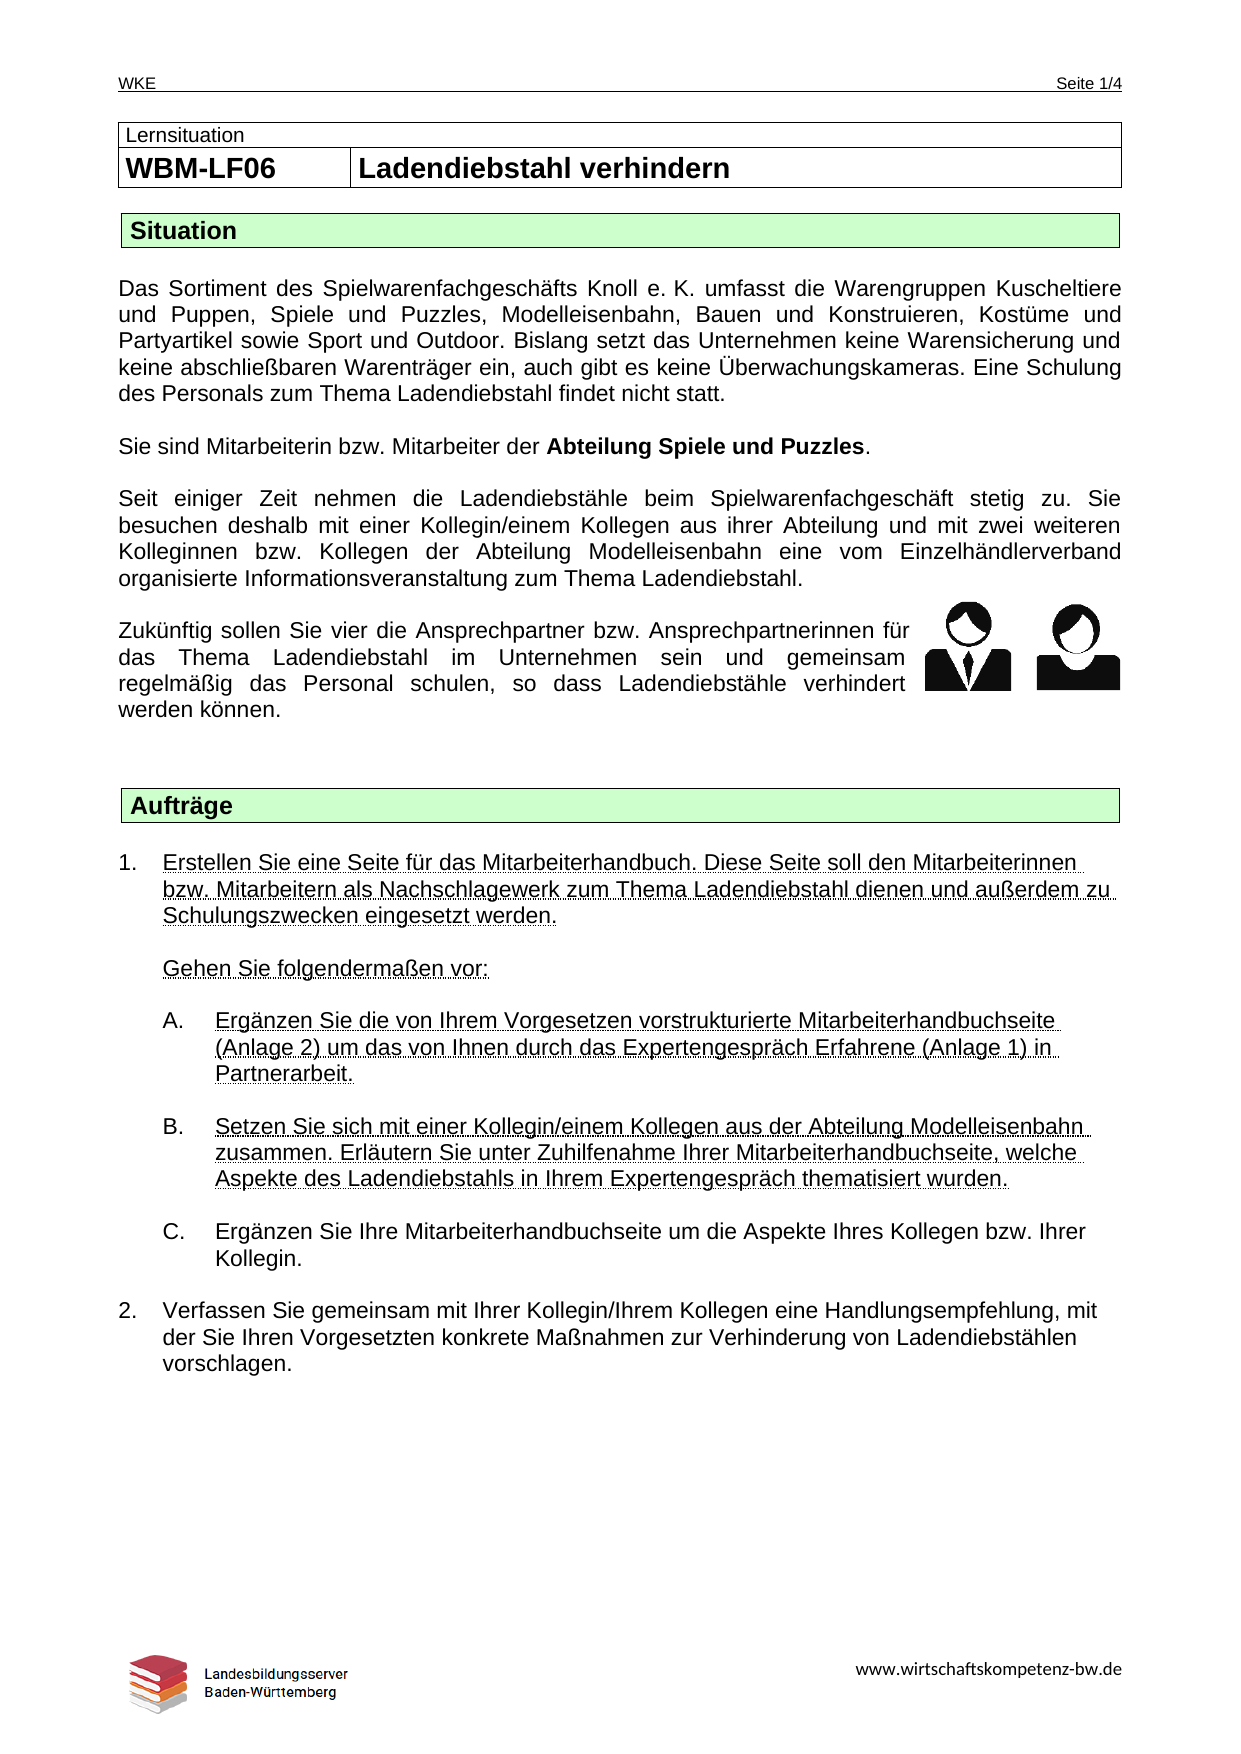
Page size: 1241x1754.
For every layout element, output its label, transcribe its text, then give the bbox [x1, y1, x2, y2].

table_cell WBM-LF06 [119, 148, 350, 187]
text Seit einiger Zeit nehmen die Ladendiebstähle beim Spielwarenfachgeschäft stetig zu. Sie besuchen deshalb mit einer Kollegin/einem Kollegen aus ihrer Abteilung und mit zwei weiteren Kolleginnen bzw. Kollegen der Abteilung Modelleisenbahn eine vom Einzelhändlerverband organisierte Informationsveranstaltung zum Thema Ladendiebstahl. [118, 485, 1122, 591]
text Sie sind Mitarbeiterin bzw. Mitarbeiter der Abteilung Spiele und Puzzles. [118, 433, 1122, 459]
table_cell Ladendiebstahl verhindern [351, 148, 1121, 187]
text Aufträge [122, 789, 1119, 822]
text Situation [122, 214, 1119, 247]
list Ergänzen Sie Ihre Mitarbeiterhandbuchseite um die Aspekte Ihres Kollegen bzw. Ihrer Kollegin. [162, 1218, 1122, 1271]
text Gehen Sie folgendermaßen vor: [162, 954, 1122, 981]
list Setzen Sie sich mit einer Kollegin/einem Kollegen aus der Abteilung Modelleisenbahn zusammen. Erläutern Sie unter Zuhilfenahme Ihrer Mitarbeiterhandbuchseite, welche Aspekte des Ladendiebstahls in Ihrem Expertengespräch thematisiert wurden. [162, 1113, 1122, 1192]
picture [1037, 604, 1122, 689]
text Zukünftig sollen Sie vier die Ansprechpartner bzw. Ansprechpartnerinnen für das Thema Ladendiebstahl im Unternehmen sein und gemeinsam regelmäßig das Personal schulen, so dass Ladendiebstähle verhindert werden können. [118, 617, 1122, 723]
list Verfassen Sie gemeinsam mit Ihrer Kollegin/Ihrem Kollegen eine Handlungsempfehlung, mit der Sie Ihren Vorgesetzten konkrete Maßnahmen zur Verhinderung von Ladendiebstählen vorschlagen. [118, 1297, 1122, 1376]
picture [120, 1643, 354, 1718]
text Das Sortiment des Spielwarenfachgeschäfts Knoll e. K. umfasst die Warengruppen Kuscheltiere und Puppen, Spiele und Puzzles, Modelleisenbahn, Bauen und Konstruieren, Kostüme und Partyartikel sowie Sport und Outdoor. Bislang setzt das Unternehmen keine Warensicherung und keine abschließbaren Warenträger ein, auch gibt es keine Überwachungskameras. Eine Schulung des Personals zum Thema Ladendiebstahl findet nicht statt. [118, 274, 1122, 406]
list Erstellen Sie eine Seite für das Mitarbeiterhandbuch. Diese Seite soll den Mitarbeiterinnen bzw. Mitarbeitern als Nachschlagewerk zum Thema Ladendiebstahl dienen und außerdem zu Schulungszwecken eingesetzt werden. [118, 849, 1122, 928]
picture [923, 601, 1011, 689]
list Ergänzen Sie die von Ihrem Vorgesetzen vorstrukturierte Mitarbeiterhandbuchseite (Anlage 2) um das von Ihnen durch das Expertengespräch Erfahrene (Anlage 1) in Partnerarbeit. [162, 1007, 1122, 1086]
table_header Lernsituation [119, 123, 1121, 147]
